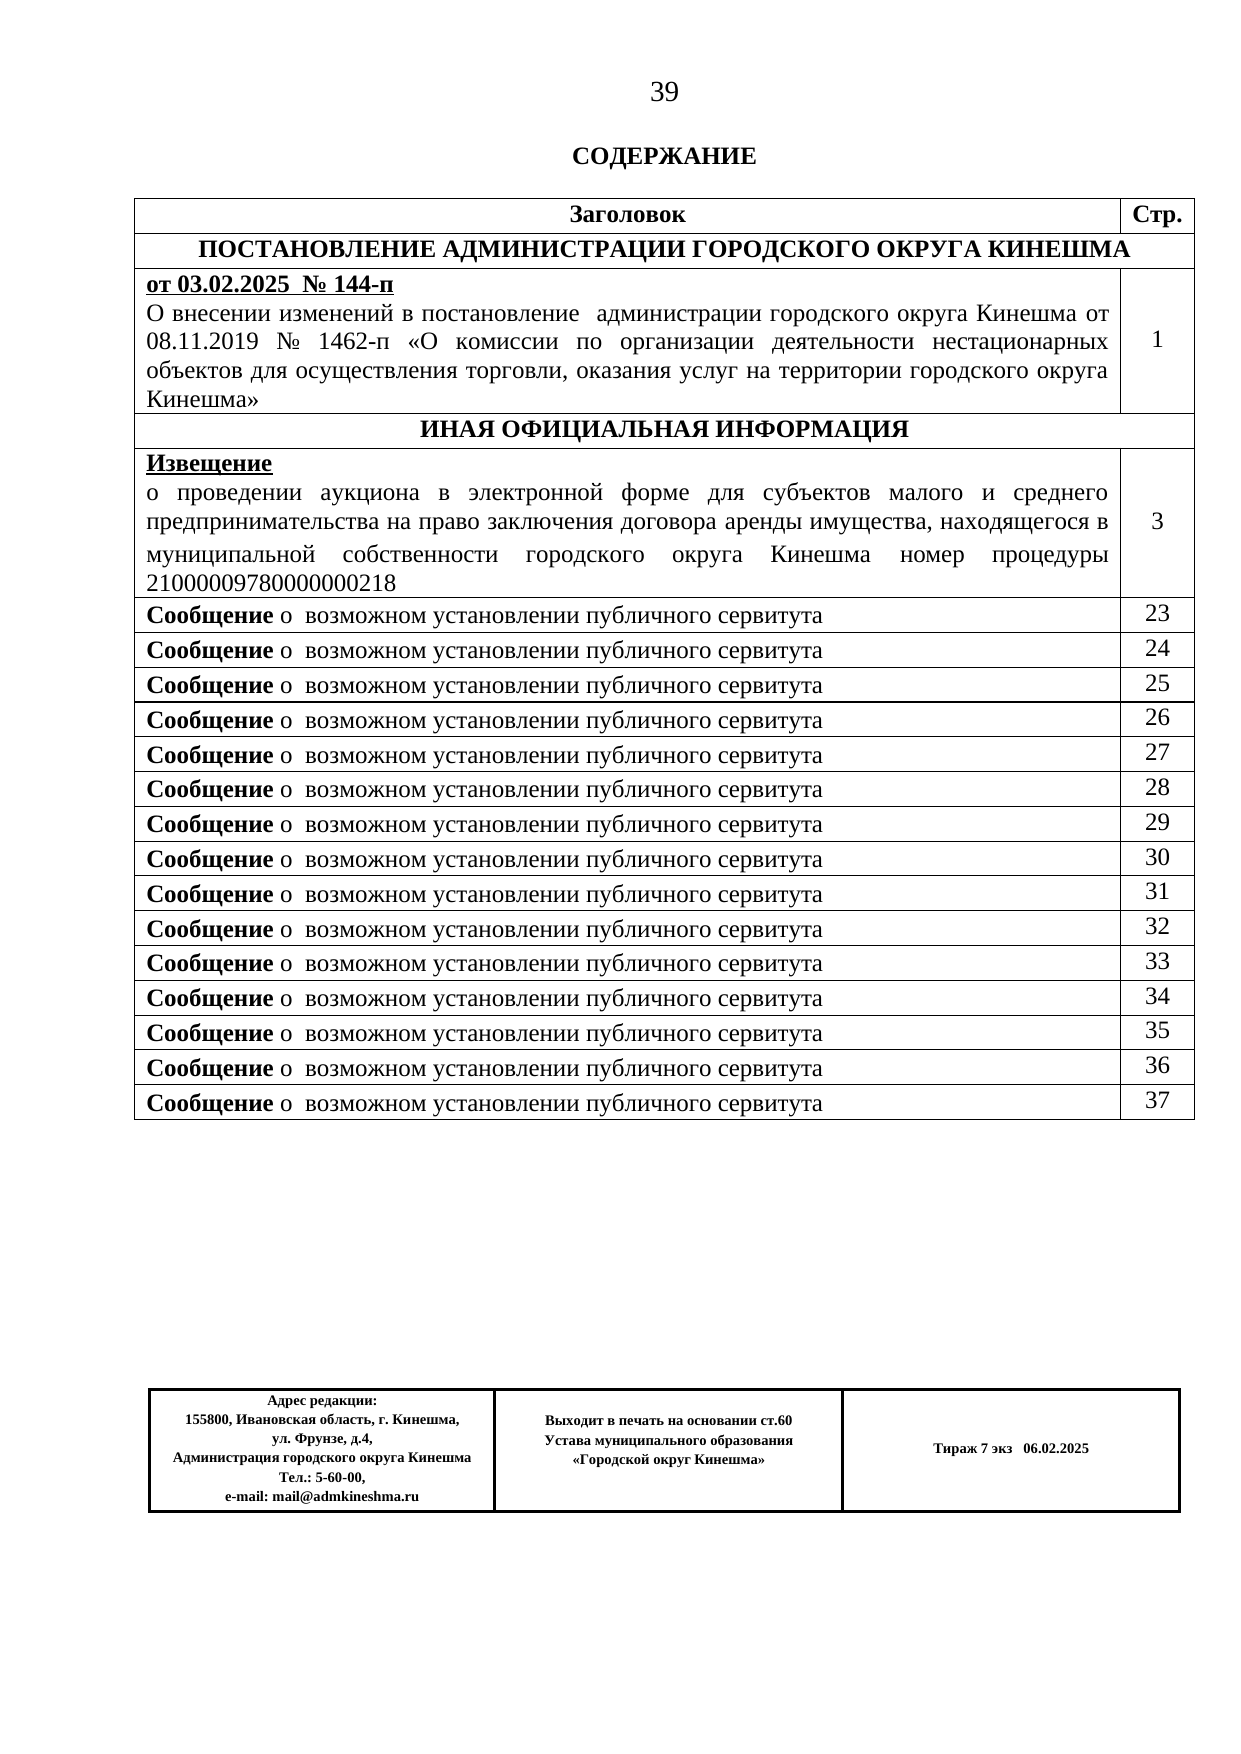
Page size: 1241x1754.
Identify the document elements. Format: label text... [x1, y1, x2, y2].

table_header Заголовок [135, 199, 1120, 233]
table_cell Сообщение о возможном установлении публичного сервитута [135, 876, 1120, 910]
table_header Адрес редакции: 155800, Ивановская область, г. Кинешма, ул. Фрунзе, д.4, Администрация городского округа Кинешма Тел.: 5-60-00, e-mail: mail@admkineshma.ru [151, 1391, 493, 1509]
table_header Стр. [1121, 199, 1194, 233]
table_cell Сообщение о возможном установлении публичного сервитута [135, 737, 1120, 771]
table_cell Сообщение о возможном установлении публичного сервитута [135, 842, 1120, 875]
text СОДЕРЖАНИЕ [177, 141, 1152, 169]
table_cell 33 [1121, 946, 1194, 980]
table_cell 28 [1121, 772, 1194, 806]
table_cell 3 [1121, 449, 1194, 597]
table_cell Сообщение о возможном установлении публичного сервитута [135, 946, 1120, 980]
table_cell 27 [1121, 737, 1194, 771]
table_cell Сообщение о возможном установлении публичного сервитута [135, 981, 1120, 1014]
table_cell 31 [1121, 876, 1194, 910]
table_cell 32 [1121, 911, 1194, 945]
table_cell от 03.02.2025 № 144-п О внесении изменений в постановление администрации городского округа Кинешма от 08.11.2019 № 1462-п «О комиссии по организации деятельности нестационарных объектов для осуществления торговли, оказания услуг на территории городского округа Кинешма» [135, 269, 1120, 413]
table_header Выходит в печать на основании ст.60 Устава муниципального образования «Городской округ Кинешма» [496, 1391, 841, 1509]
table_cell 26 [1121, 703, 1194, 736]
table_cell Сообщение о возможном установлении публичного сервитута [135, 1085, 1120, 1119]
table_cell Извещение о проведении аукциона в электронной форме для субъектов малого и среднего предпринимательства на право заключения договора аренды имущества, находящегося в муниципальной собственности городского округа Кинешма номер процедуры 21000009780000000218 [135, 449, 1120, 597]
table_cell Сообщение о возможном установлении публичного сервитута [135, 772, 1120, 806]
table_header Тираж 7 экз 06.02.2025 [844, 1391, 1178, 1509]
table_cell Сообщение о возможном установлении публичного сервитута [135, 633, 1120, 667]
table_cell ПОСТАНОВЛЕНИЕ АДМИНИСТРАЦИИ ГОРОДСКОГО ОКРУГА КИНЕШМА [135, 234, 1194, 268]
table_cell Сообщение о возможном установлении публичного сервитута [135, 703, 1120, 736]
table_cell 30 [1121, 842, 1194, 875]
table_cell 34 [1121, 981, 1194, 1014]
table_cell Сообщение о возможном установлении публичного сервитута [135, 1050, 1120, 1084]
table_cell Сообщение о возможном установлении публичного сервитута [135, 1016, 1120, 1049]
table_cell Сообщение о возможном установлении публичного сервитута [135, 668, 1120, 701]
table_cell 29 [1121, 807, 1194, 841]
table_cell 35 [1121, 1016, 1194, 1049]
table_cell 1 [1121, 269, 1194, 413]
table_cell Сообщение о возможном установлении публичного сервитута [135, 807, 1120, 841]
table_cell Сообщение о возможном установлении публичного сервитута [135, 911, 1120, 945]
table_cell ИНАЯ ОФИЦИАЛЬНАЯ ИНФОРМАЦИЯ [135, 414, 1194, 447]
table_cell 37 [1121, 1085, 1194, 1119]
table_cell 25 [1121, 668, 1194, 701]
table_cell 23 [1121, 598, 1194, 632]
table_cell 24 [1121, 633, 1194, 667]
table_cell 36 [1121, 1050, 1194, 1084]
table_cell Сообщение о возможном установлении публичного сервитута [135, 598, 1120, 632]
